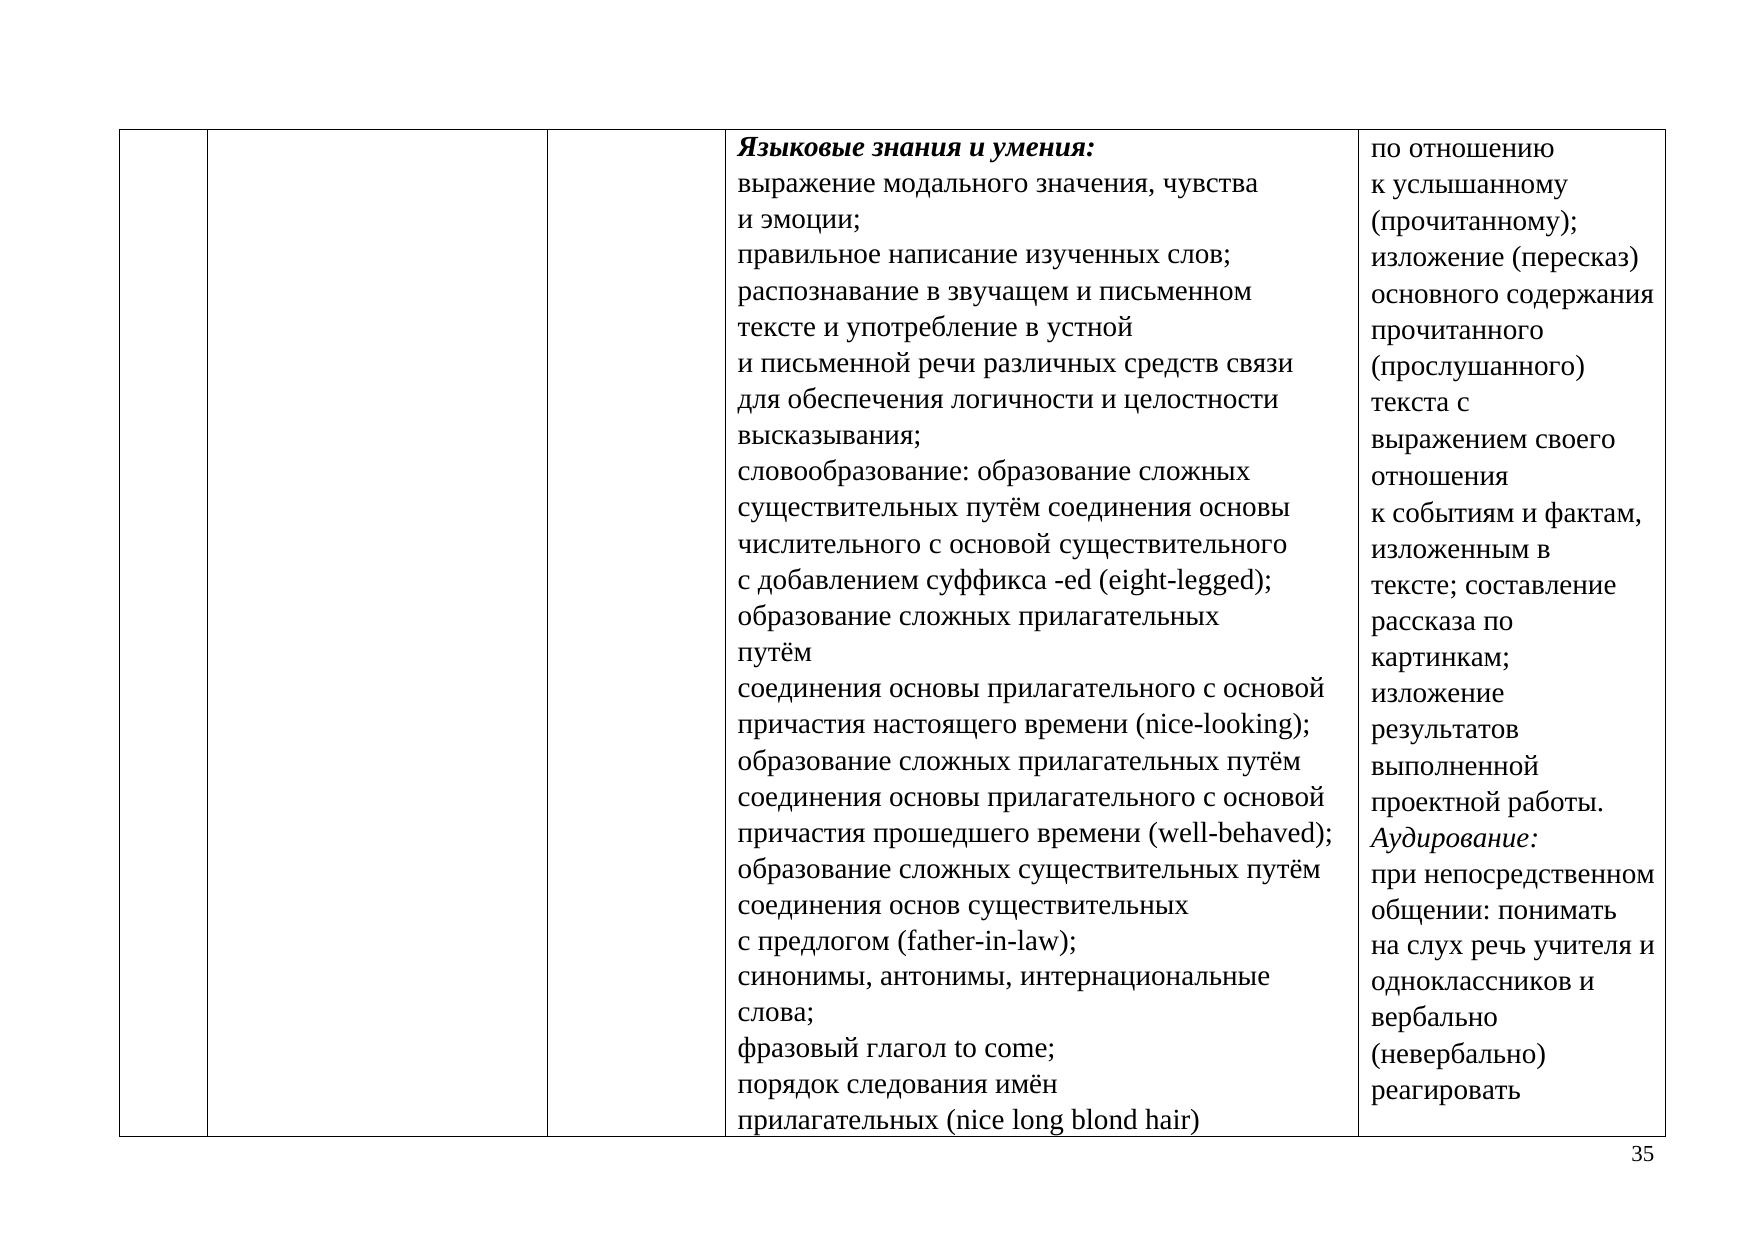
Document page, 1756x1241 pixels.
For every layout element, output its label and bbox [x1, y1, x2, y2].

table_header [726, 130, 1358, 1136]
table_header [120, 130, 207, 1136]
table_header [208, 130, 547, 1136]
table_header [1359, 130, 1665, 1136]
table_header [548, 130, 725, 1136]
